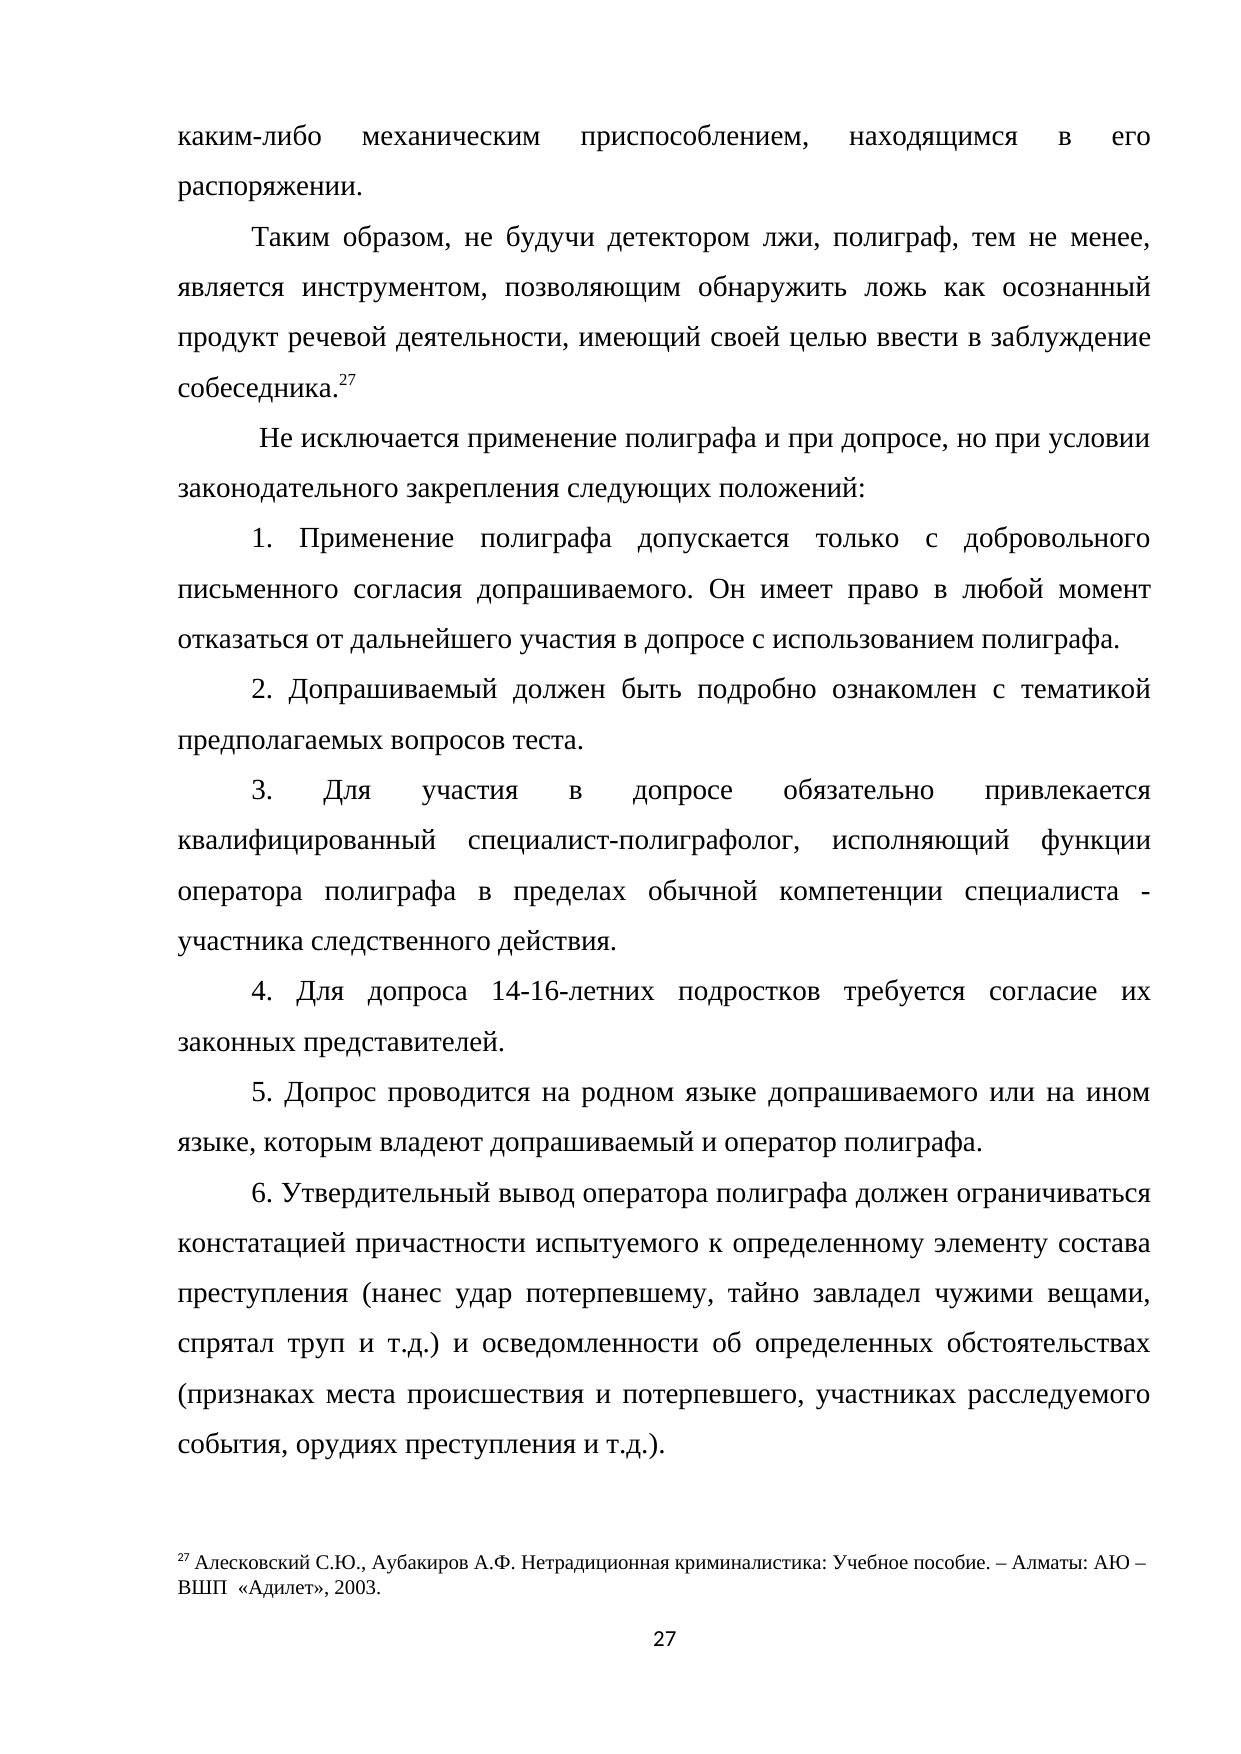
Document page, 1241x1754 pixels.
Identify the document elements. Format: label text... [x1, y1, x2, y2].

text 5. Допрос проводится на родном языке допрашиваемого или на ином языке, которым владеют допрашиваемый и оператор полиграфа. [177, 1074, 1152, 1158]
text 2. Допрашиваемый должен быть подробно ознакомлен с тематикой предполагаемых вопросов теста. [177, 672, 1152, 755]
text Таким образом, не будучи детектором лжи, полиграф, тем не менее, является инструментом, позволяющим обнаружить ложь как осознанный продукт речевой деятельности, имеющий своей целью ввести в заблуждение собеседника. [177, 219, 1152, 403]
text 6. Утвердительный вывод оператора полиграфа должен ограничиваться констатацией причастности испытуемого к определенному элементу состава преступления (нанес удар потерпевшему, тайно завладел чужими вещами, спрятал труп и т.д.) и осведомленности об определенных обстоятельствах (признаках места происшествия и потерпевшего, участниках расследуемого события, орудиях преступления и т.д.). [177, 1175, 1152, 1460]
text 4. Для допроса 14-16-летних подростков требуется согласие их законных представителей. [177, 973, 1152, 1057]
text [177, 118, 1152, 202]
text 1. Применение полиграфа допускается только с добровольного письменного согласия допрашиваемого. Он имеет право в любой момент отказаться от дальнейшего участия в допросе с использованием полиграфа. [177, 521, 1152, 655]
text Не исключается применение полиграфа и при допросе, но при условии законодательного закрепления следующих положений: [177, 420, 1152, 504]
text 3. Для участия в допросе обязательно привлекается квалифицированный специалист-полиграфолог, исполняющий функции оператора полиграфа в пределах обычной компетенции специалиста - участника следственного действия. [177, 772, 1152, 957]
